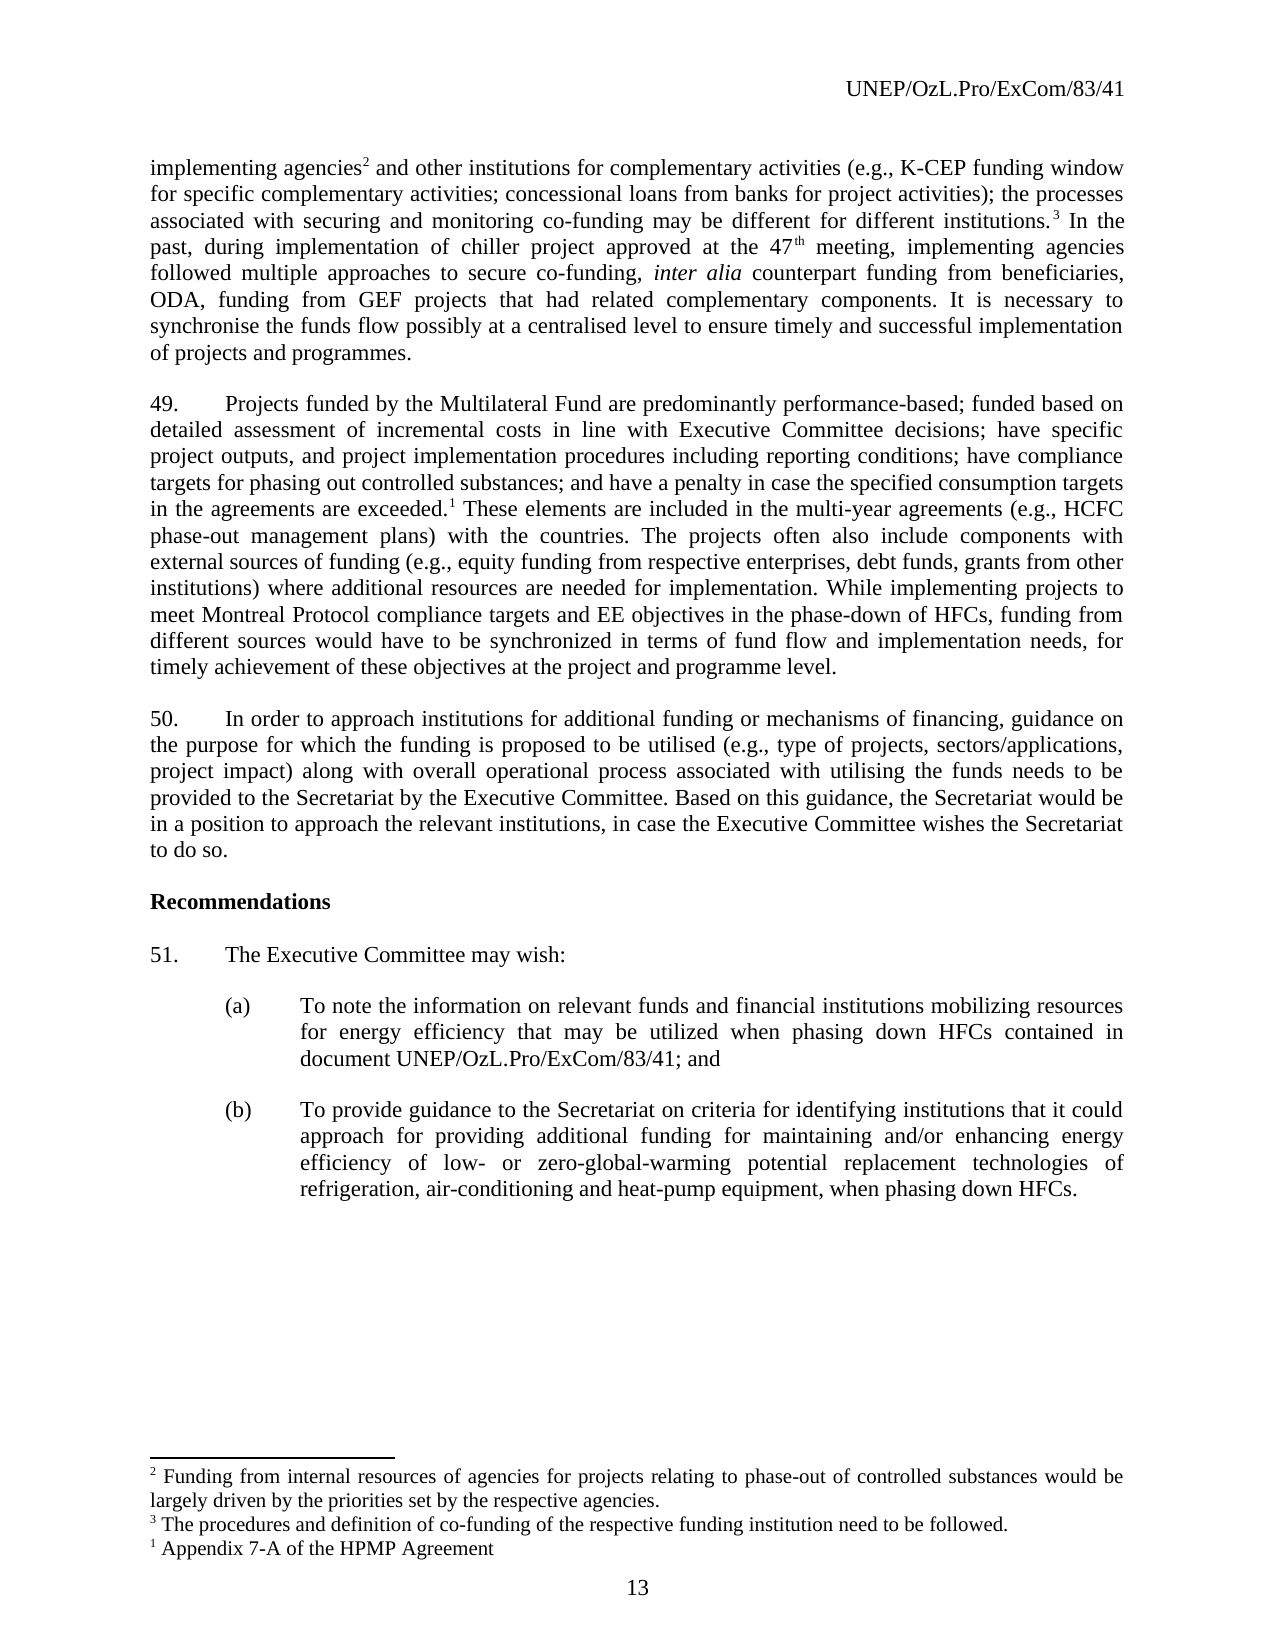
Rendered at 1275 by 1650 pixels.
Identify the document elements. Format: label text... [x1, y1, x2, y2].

text Recommendations [150, 888, 1125, 914]
subtitle Projects funded by the Multilateral Fund are predominantly performance-based; funded based on detailed assessment of incremental costs in line with Executive Committee decisions; have specific project outputs, and project implementation procedures including reporting conditions; have compliance targets for phasing out controlled substances; and have a penalty in case the specified consumption targets in the agreements are exceeded. These elements are included in the multi-year agreements (e.g., HCFC phase-out management plans) with the countries. The projects often also include components with external sources of funding (e.g., equity funding from respective enterprises, debt funds, grants from other institutions) where additional resources are needed for implementation. While implementing projects to meet Montreal Protocol compliance targets and EE objectives in the phase-down of HFCs, funding from different sources would have to be synchronized in terms of fund flow and implementation needs, for timely achievement of these objectives at the project and programme level. [150, 390, 1125, 680]
subtitle To note the information on relevant funds and financial institutions mobilizing resources for energy efficiency that may be utilized when phasing down HFCs contained in document UNEP/OzL.Pro/ExCom/83/41; and [225, 992, 1125, 1071]
subtitle To provide guidance to the Secretariat on criteria for identifying institutions that it could approach for providing additional funding for maintaining and/or enhancing energy efficiency of low- or zero-global-warming potential replacement technologies of refrigeration, air-conditioning and heat-pump equipment, when phasing down HFCs. [225, 1096, 1125, 1201]
subtitle The Executive Committee may wish: [150, 941, 1125, 967]
subtitle In order to approach institutions for additional funding or mechanisms of financing, guidance on the purpose for which the funding is proposed to be utilised (e.g., type of projects, sectors/applications, project impact) along with overall operational process associated with utilising the funds needs to be provided to the Secretariat by the Executive Committee. Based on this guidance, the Secretariat would be in a position to approach the relevant institutions, in case the Executive Committee wishes the Secretariat to do so. [150, 705, 1125, 863]
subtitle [150, 154, 1125, 365]
